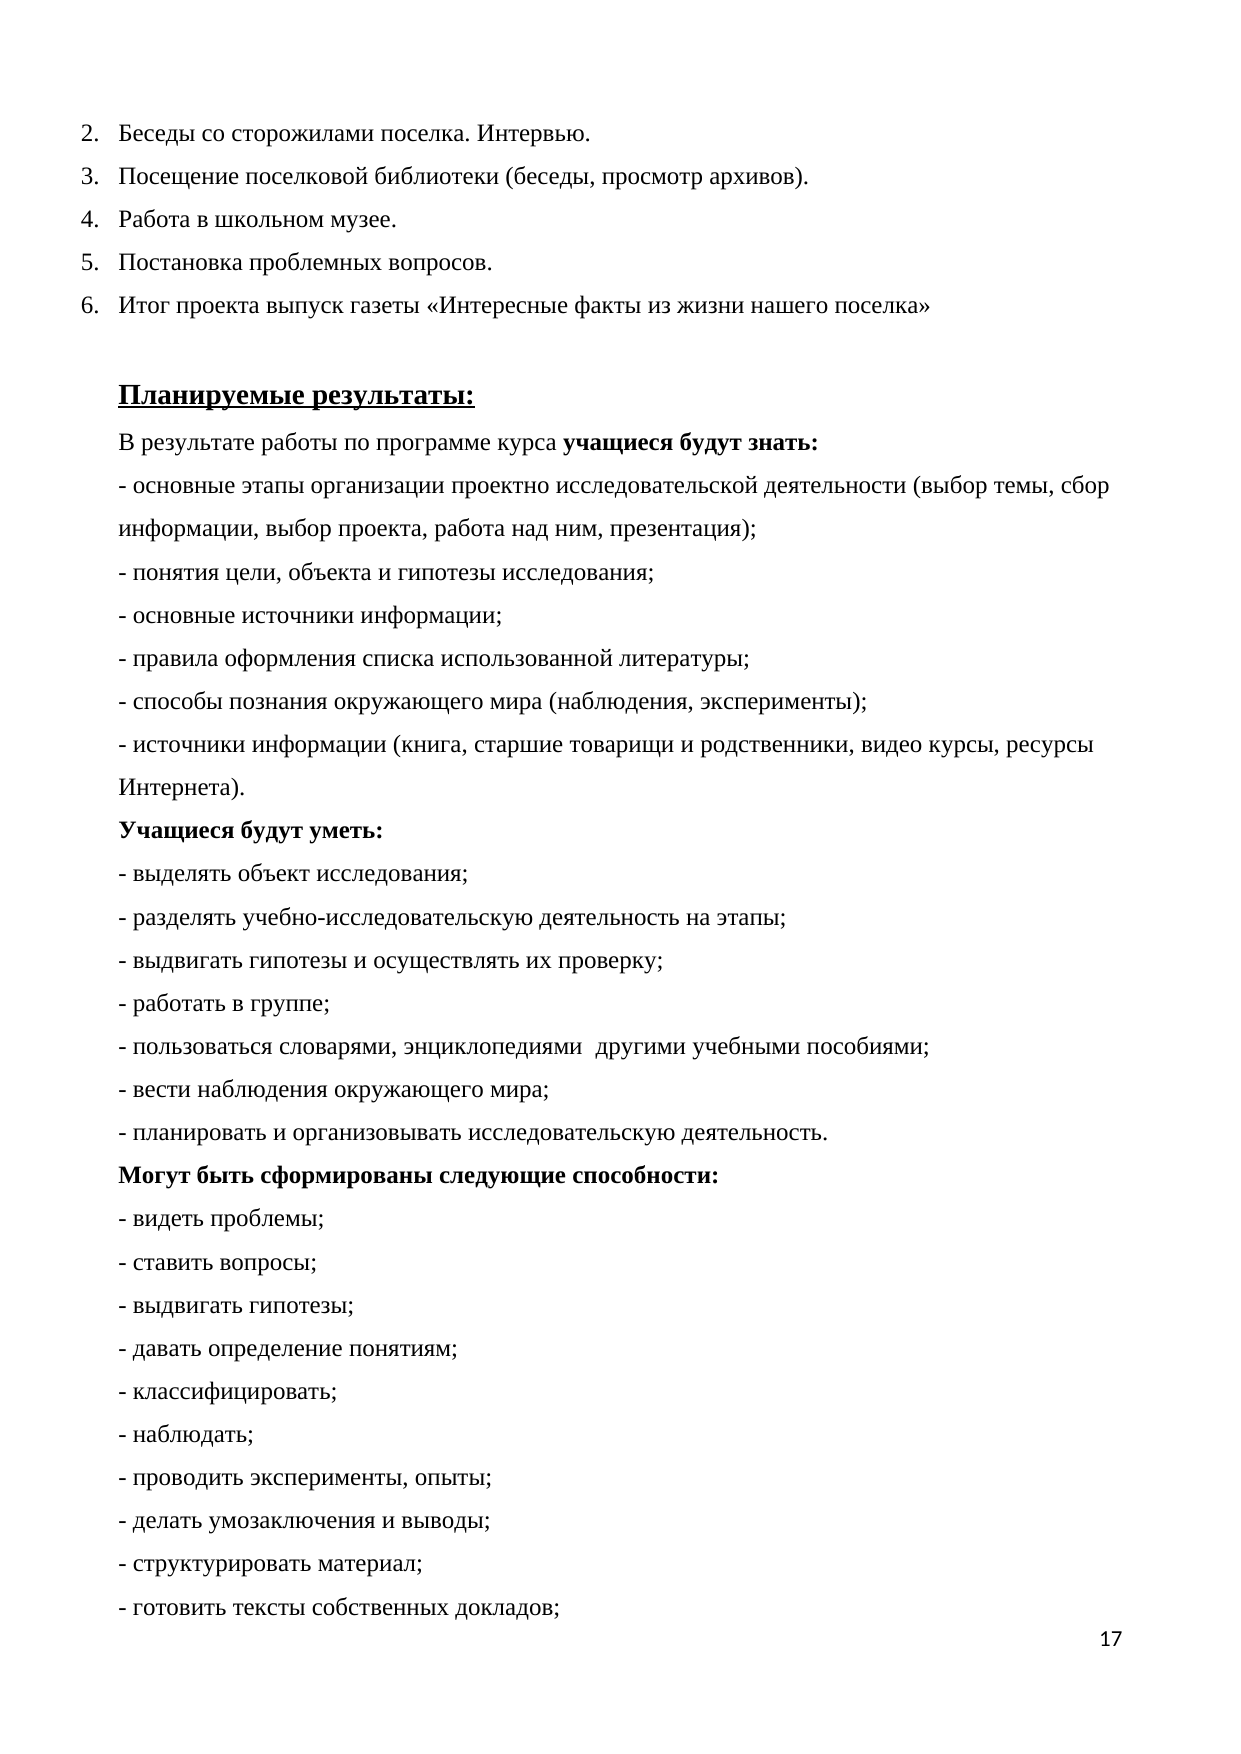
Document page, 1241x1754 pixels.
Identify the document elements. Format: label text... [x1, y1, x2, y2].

text Могут быть сформированы следующие способности: [118, 1160, 1122, 1189]
text - основные источники информации; [118, 600, 1122, 628]
text - работать в группе; [118, 988, 1122, 1017]
text Планируемые результаты: [118, 377, 1122, 410]
text - разделять учебно-исследовательскую деятельность на этапы; [118, 902, 1122, 930]
text - структурировать материал; [118, 1548, 1122, 1577]
text - правила оформления списка использованной литературы; [118, 643, 1122, 672]
text - основные этапы организации проектно исследовательской деятельности (выбор темы, сбор информации, выбор проекта, работа над ним, презентация); [118, 470, 1122, 542]
text В результате работы по программе курса учащиеся будут знать: [118, 427, 1122, 456]
text - выдвигать гипотезы; [118, 1290, 1122, 1318]
text - способы познания окружающего мира (наблюдения, эксперименты); [118, 686, 1122, 715]
text - давать определение понятиям; [118, 1333, 1122, 1362]
text - видеть проблемы; [118, 1203, 1122, 1232]
text - проводить эксперименты, опыты; [118, 1462, 1122, 1491]
list Постановка проблемных вопросов. [81, 247, 1122, 276]
text Учащиеся будут уметь: [118, 815, 1122, 844]
text - вести наблюдения окружающего мира; [118, 1074, 1122, 1103]
text - наблюдать; [118, 1419, 1122, 1448]
text - выделять объект исследования; [118, 858, 1122, 887]
text - классифицировать; [118, 1376, 1122, 1405]
list Посещение поселковой библиотеки (беседы, просмотр архивов). [81, 161, 1122, 190]
list Беседы со сторожилами поселка. Интервью. [81, 118, 1122, 147]
list Итог проекта выпуск газеты «Интересные факты из жизни нашего поселка» [81, 291, 1122, 319]
text - планировать и организовывать исследовательскую деятельность. [118, 1117, 1122, 1146]
text - ставить вопросы; [118, 1247, 1122, 1275]
text - готовить тексты собственных докладов; [118, 1592, 1122, 1620]
text - делать умозаключения и выводы; [118, 1505, 1122, 1534]
list Работа в школьном музее. [81, 204, 1122, 233]
text - выдвигать гипотезы и осуществлять их проверку; [118, 945, 1122, 973]
text - источники информации (книга, старшие товарищи и родственники, видео курсы, ресурсы Интернета). [118, 729, 1122, 801]
text - пользоваться словарями, энциклопедиями другими учебными пособиями; [118, 1031, 1122, 1060]
text - понятия цели, объекта и гипотезы исследования; [118, 557, 1122, 585]
